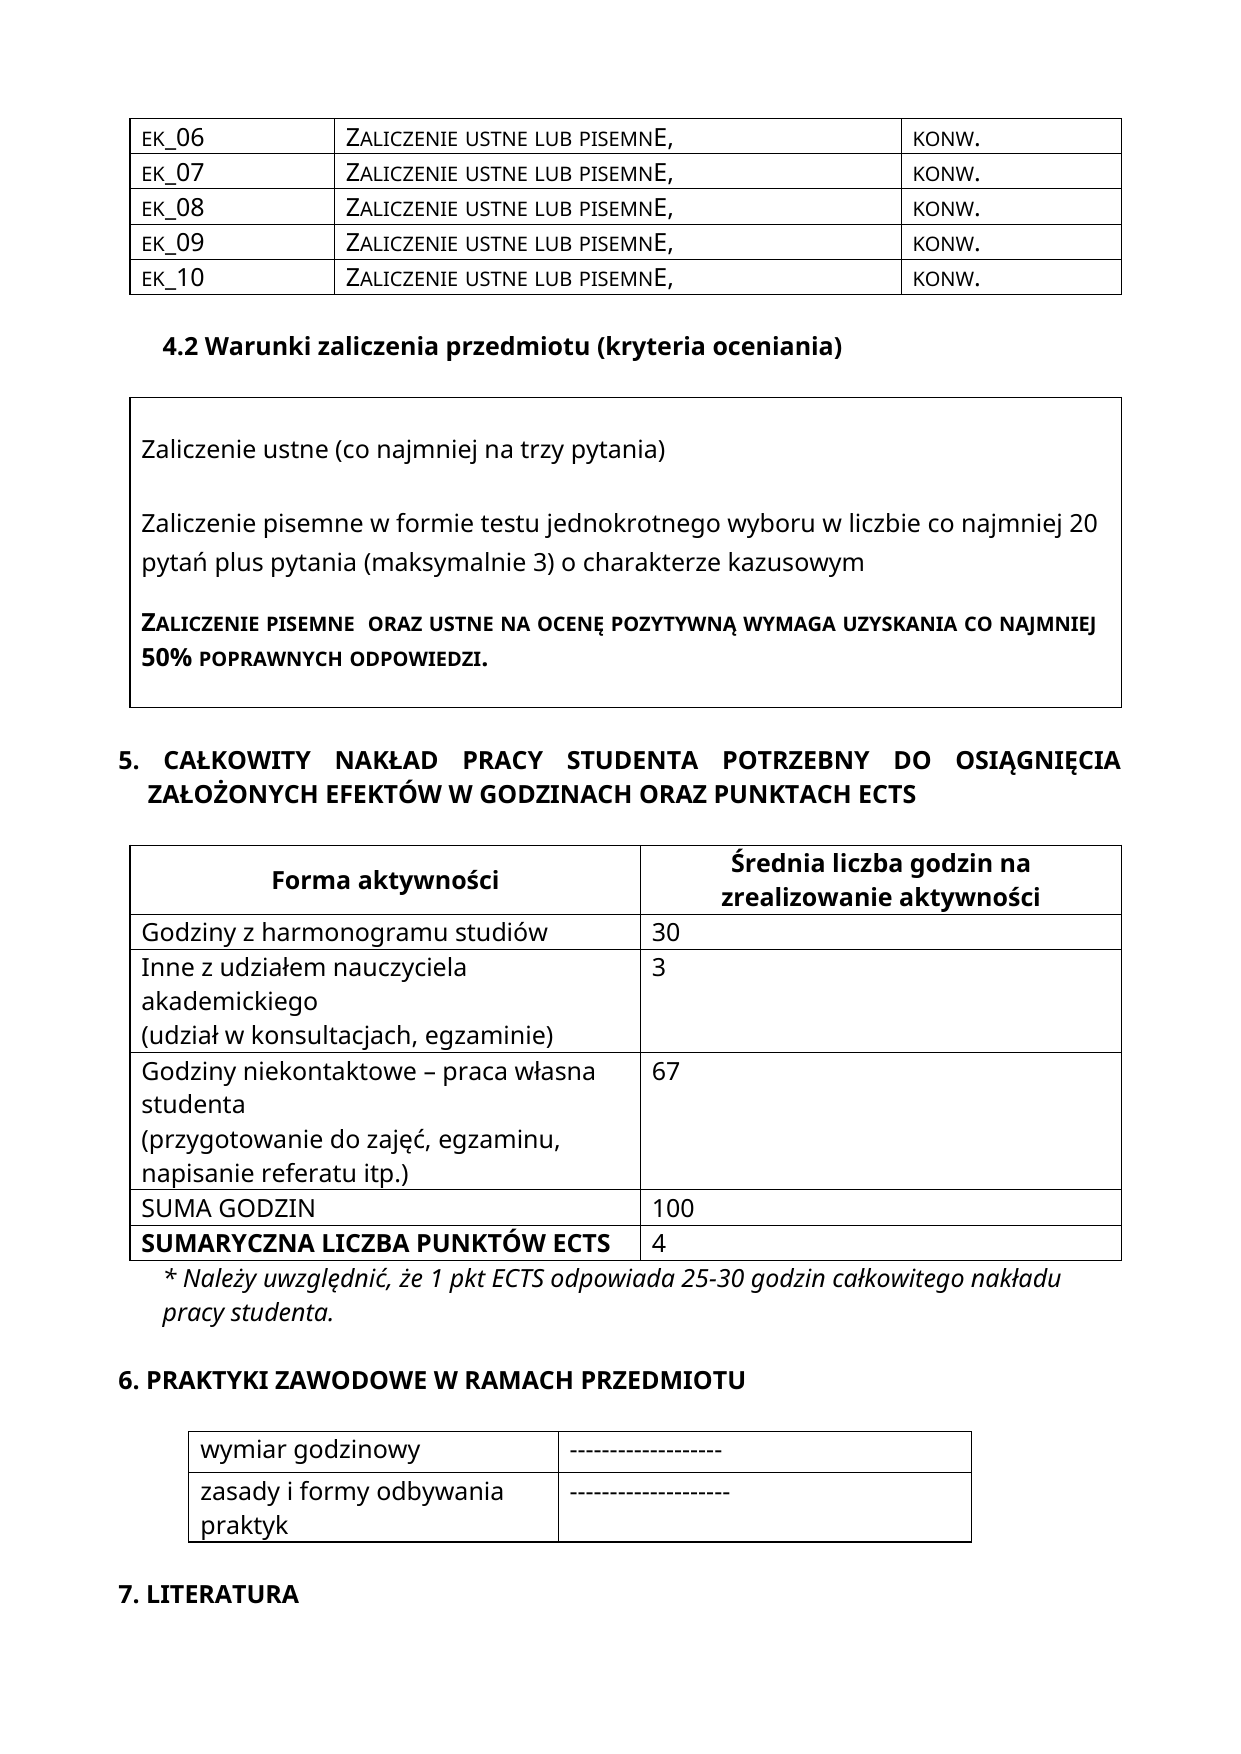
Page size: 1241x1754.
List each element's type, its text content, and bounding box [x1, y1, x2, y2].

table_header Średnia liczba godzin na zrealizowanie aktywności [641, 846, 1121, 914]
table_header Zaliczenie ustne (co najmniej na trzy pytania) Zaliczenie pisemne w formie testu jednokrotnego wyboru w liczbie co najmniej 20 pytań plus pytania (maksymalnie 3) o charakterze kazusowym Zaliczenie pisemne oraz ustne na ocenę pozytywną wymaga uzyskania co najmniej 50% poprawnych odpowiedzi. [131, 398, 1121, 707]
text 4.2 Warunki zaliczenia przedmiotu (kryteria oceniania) [162, 329, 1122, 363]
table_cell -------------------- [559, 1473, 971, 1541]
table_cell zasady i formy odbywania praktyk [189, 1473, 558, 1541]
table_header ------------------- [559, 1432, 971, 1472]
table_cell Zaliczenie ustne lub pisemnE, [335, 225, 901, 258]
table_cell SUMA GODZIN [131, 1190, 640, 1224]
table_header wymiar godzinowy [189, 1432, 558, 1472]
table_cell Zaliczenie ustne lub pisemnE, [335, 154, 901, 188]
text 6. PRAKTYKI ZAWODOWE W RAMACH PRZEDMIOTU [118, 1363, 1122, 1397]
table_cell ek_08 [131, 189, 334, 223]
table_cell Godziny niekontaktowe – praca własna studenta (przygotowanie do zajęć, egzaminu, napisanie referatu itp.) [131, 1053, 640, 1189]
text 7. LITERATURA [118, 1577, 1122, 1611]
table_cell Godziny z harmonogramu studiów [131, 915, 640, 949]
table_cell 4 [641, 1226, 1121, 1259]
table_cell konw. [902, 260, 1121, 294]
table_cell 3 [641, 950, 1121, 1052]
table_header Forma aktywności [131, 846, 640, 914]
table_cell ek_10 [131, 260, 334, 294]
table_cell ek_07 [131, 154, 334, 188]
table_cell 67 [641, 1053, 1121, 1189]
table_cell Zaliczenie ustne lub pisemnE, [335, 189, 901, 223]
table_cell Inne z udziałem nauczyciela akademickiego (udział w konsultacjach, egzaminie) [131, 950, 640, 1052]
table_cell SUMARYCZNA LICZBA PUNKTÓW ECTS [131, 1226, 640, 1259]
table_cell konw. [902, 225, 1121, 258]
table_cell ek_09 [131, 225, 334, 258]
table_cell 30 [641, 915, 1121, 949]
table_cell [335, 119, 901, 153]
text 5. CAŁKOWITY NAKŁAD PRACY STUDENTA POTRZEBNY DO OSIĄGNIĘCIA ZAŁOŻONYCH EFEKTÓW W GODZINACH ORAZ PUNKTACH ECTS [118, 742, 1122, 811]
table_cell konw. [902, 189, 1121, 223]
table_cell konw. [902, 119, 1121, 153]
table_cell 100 [641, 1190, 1121, 1224]
table_cell konw. [902, 154, 1121, 188]
table_cell ek_06 [131, 119, 334, 153]
text * Należy uwzględnić, że 1 pkt ECTS odpowiada 25-30 godzin całkowitego nakładu pracy studenta. [162, 1261, 1122, 1329]
table_cell Zaliczenie ustne lub pisemnE, [335, 260, 901, 294]
